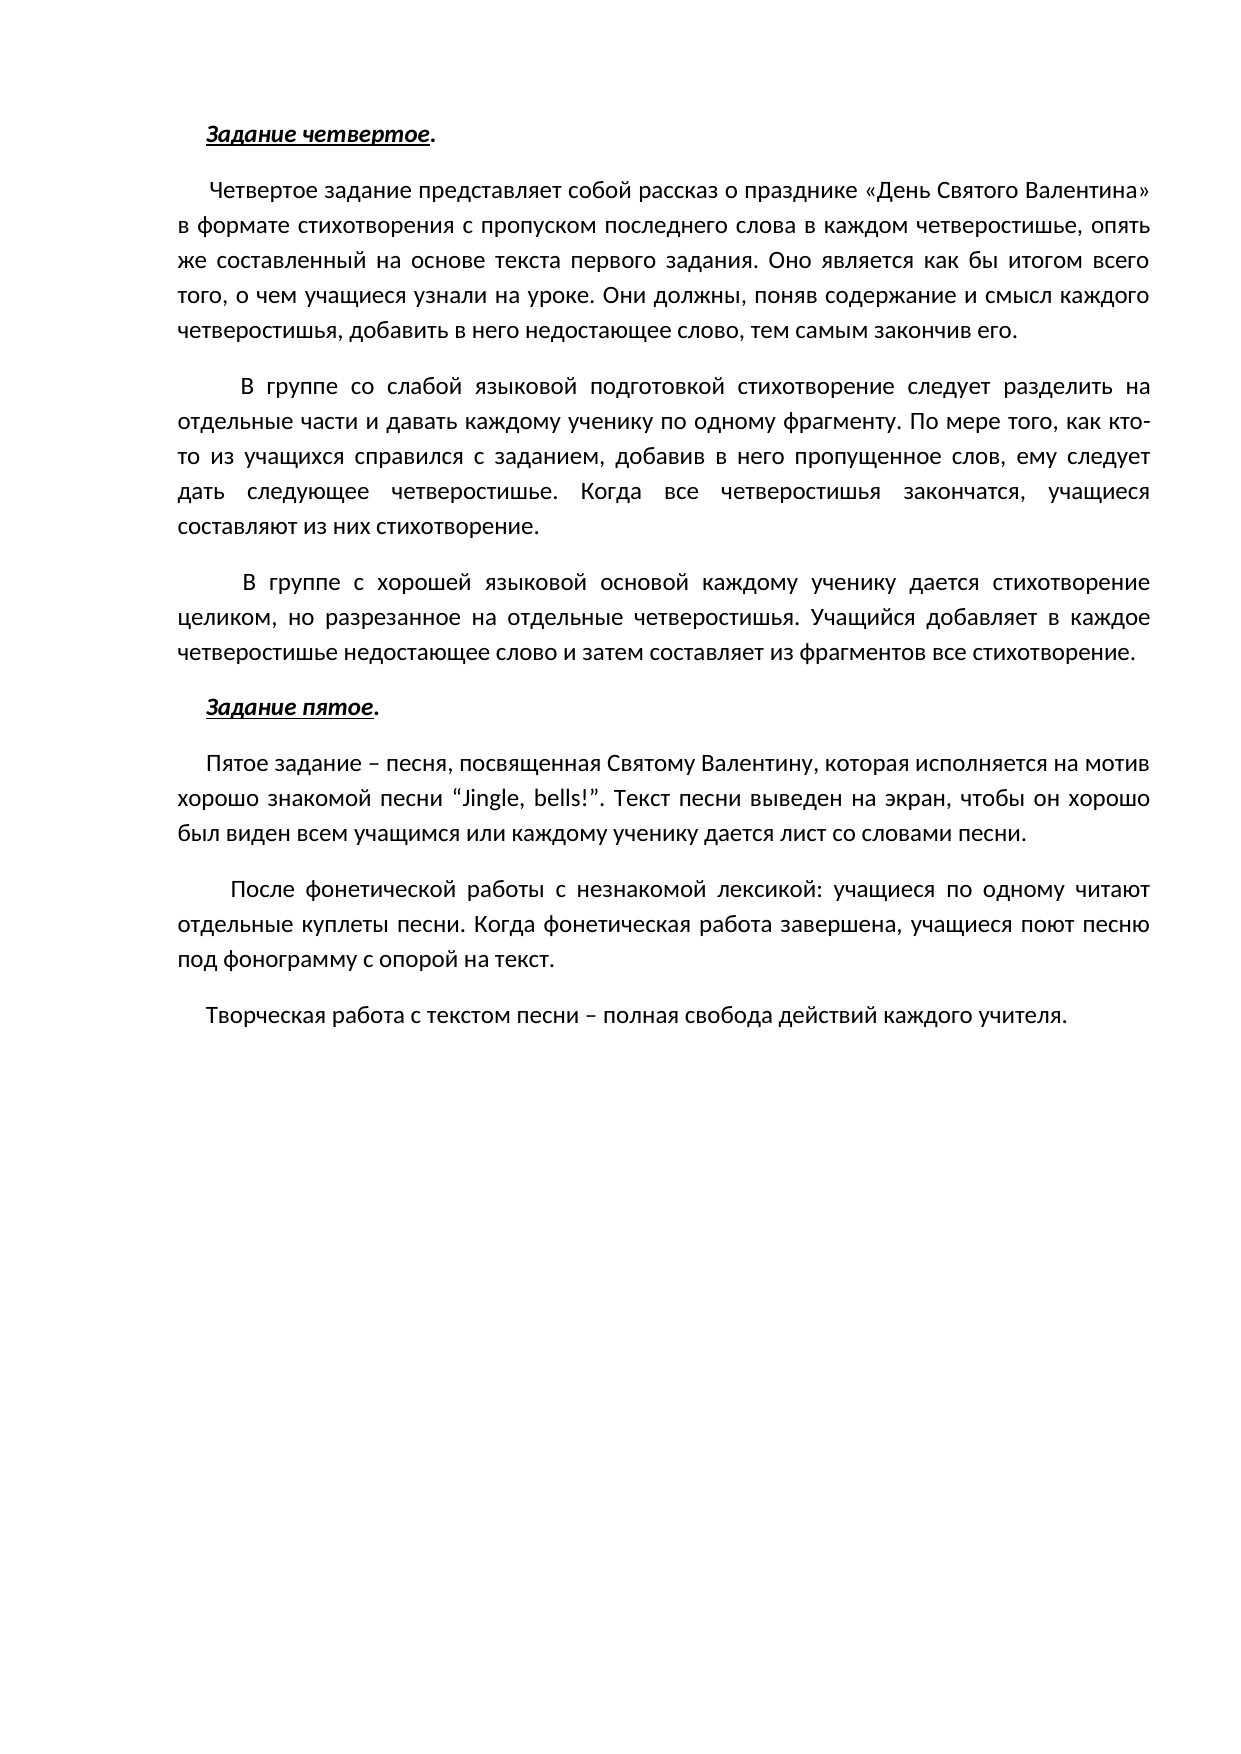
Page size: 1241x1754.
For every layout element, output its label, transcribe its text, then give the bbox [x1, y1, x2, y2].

text В группе с хорошей языковой основой каждому ученику дается стихотворение целиком, но разрезанное на отдельные четверостишья. Учащийся добавляет в каждое четверостишье недостающее слово и затем составляет из фрагментов все стихотворение. [177, 566, 1152, 666]
text После фонетической работы с незнакомой лексикой: учащиеся по одному читают отдельные куплеты песни. Когда фонетическая работа завершена, учащиеся поют песню под фонограмму с опорой на текст. [177, 873, 1152, 974]
text Задание четвертое. [177, 118, 1152, 149]
text Задание пятое. [177, 691, 1152, 722]
text В группе со слабой языковой подготовкой стихотворение следует разделить на отдельные части и давать каждому ученику по одному фрагменту. По мере того, как кто-то из учащихся справился с заданием, добавив в него пропущенное слов, ему следует дать следующее четверостишье. Когда все четверостишья закончатся, учащиеся составляют из них стихотворение. [177, 370, 1152, 540]
text Творческая работа с текстом песни – полная свобода действий каждого учителя. [177, 999, 1152, 1029]
text Четвертое задание представляет собой рассказ о празднике «День Святого Валентина» в формате стихотворения с пропуском последнего слова в каждом четверостишье, опять же составленный на основе текста первого задания. Оно является как бы итогом всего того, о чем учащиеся узнали на уроке. Они должны, поняв содержание и смысл каждого четверостишья, добавить в него недостающее слово, тем самым закончив его. [177, 174, 1152, 344]
text Пятое задание – песня, посвященная Святому Валентину, которая исполняется на мотив хорошо знакомой песни “Jingle, bells!”. Текст песни выведен на экран, чтобы он хорошо был виден всем учащимся или каждому ученику дается лист со словами песни. [177, 747, 1152, 848]
